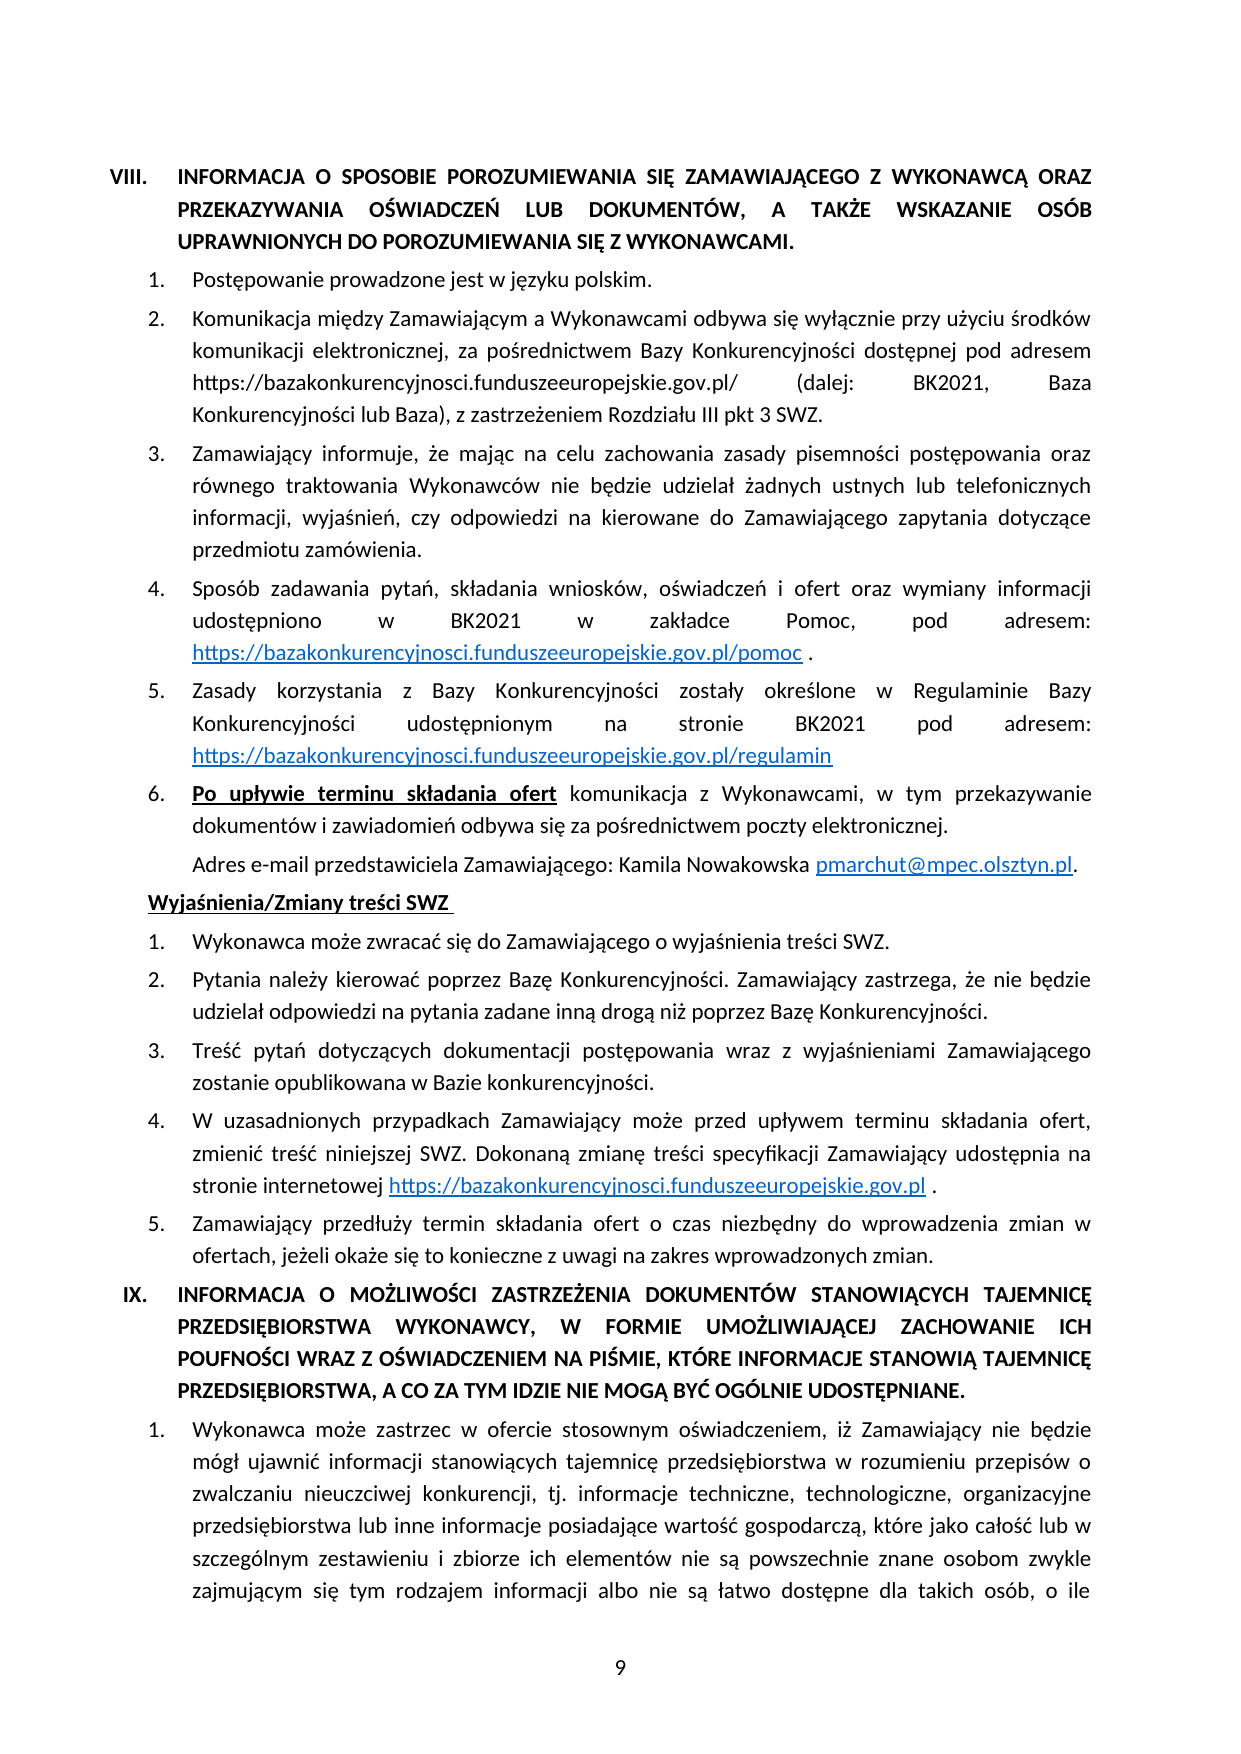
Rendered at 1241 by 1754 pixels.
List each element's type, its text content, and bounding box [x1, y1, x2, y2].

list Pytania należy kierować poprzez Bazę Konkurencyjności. Zamawiający zastrzega, że nie będzie udzielał odpowiedzi na pytania zadane inną drogą niż poprzez Bazę Konkurencyjności. [148, 965, 1093, 1026]
list Treść pytań dotyczących dokumentacji postępowania wraz z wyjaśnieniami Zamawiającego zostanie opublikowana w Bazie konkurencyjności. [148, 1036, 1093, 1096]
list Komunikacja między Zamawiającym a Wykonawcami odbywa się wyłącznie przy użyciu środków komunikacji elektronicznej, za pośrednictwem Bazy Konkurencyjności dostępnej pod adresem https://bazakonkurencyjnosci.funduszeeuropejskie.gov.pl/ (dalej: BK2021, Baza Konkurencyjności lub Baza), z zastrzeżeniem Rozdziału III pkt 3 SWZ. [148, 304, 1093, 428]
list Zamawiający przedłuży termin składania ofert o czas niezbędny do wprowadzenia zmian w ofertach, jeżeli okaże się to konieczne z uwagi na zakres wprowadzonych zmian. [148, 1209, 1093, 1269]
text Adres e-mail przedstawiciela Zamawiającego: Kamila Nowakowska pmarchut@mpec.olsztyn.pl. [192, 850, 1093, 878]
list INFORMACJA O SPOSOBIE POROZUMIEWANIA SIĘ ZAMAWIAJĄCEGO Z WYKONAWCĄ ORAZ PRZEKAZYWANIA OŚWIADCZEŃ LUB DOKUMENTÓW, A TAKŻE WSKAZANIE OSÓB UPRAWNIONYCH DO POROZUMIEWANIA SIĘ Z WYKONAWCAMI. [148, 162, 1093, 255]
list Zamawiający informuje, że mając na celu zachowania zasady pisemności postępowania oraz równego traktowania Wykonawców nie będzie udzielał żadnych ustnych lub telefonicznych informacji, wyjaśnień, czy odpowiedzi na kierowane do Zamawiającego zapytania dotyczące przedmiotu zamówienia. [148, 439, 1093, 563]
list W uzasadnionych przypadkach Zamawiający może przed upływem terminu składania ofert, zmienić treść niniejszej SWZ. Dokonaną zmianę treści specyfikacji Zamawiający udostępnia na stronie internetowej https://bazakonkurencyjnosci.funduszeeuropejskie.gov.pl . [148, 1107, 1093, 1199]
list Postępowanie prowadzone jest w języku polskim. [148, 265, 1093, 293]
list Po upływie terminu składania ofert komunikacja z Wykonawcami, w tym przekazywanie dokumentów i zawiadomień odbywa się za pośrednictwem poczty elektronicznej. [148, 779, 1093, 839]
list INFORMACJA O MOŻLIWOŚCI ZASTRZEŻENIA DOKUMENTÓW STANOWIĄCYCH TAJEMNICĘ PRZEDSIĘBIORSTWA WYKONAWCY, W FORMIE UMOŻLIWIAJĄCEJ ZACHOWANIE ICH POUFNOŚCI WRAZ Z OŚWIADCZENIEM NA PIŚMIE, KTÓRE INFORMACJE STANOWIĄ TAJEMNICĘ PRZEDSIĘBIORSTWA, A CO ZA TYM IDZIE NIE MOGĄ BYĆ OGÓLNIE UDOSTĘPNIANE. [148, 1280, 1093, 1404]
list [148, 1415, 1093, 1604]
text Wyjaśnienia/Zmiany treści SWZ [148, 888, 1093, 916]
list Wykonawca może zwracać się do Zamawiającego o wyjaśnienia treści SWZ. [148, 927, 1093, 955]
list Zasady korzystania z Bazy Konkurencyjności zostały określone w Regulaminie Bazy Konkurencyjności udostępnionym na stronie BK2021 pod adresem: https://bazakonkurencyjnosci.funduszeeuropejskie.gov.pl/regulamin [148, 677, 1093, 769]
list Sposób zadawania pytań, składania wniosków, oświadczeń i ofert oraz wymiany informacji udostępniono w BK2021 w zakładce Pomoc, pod adresem: https://bazakonkurencyjnosci.funduszeeuropejskie.gov.pl/pomoc . [148, 574, 1093, 666]
